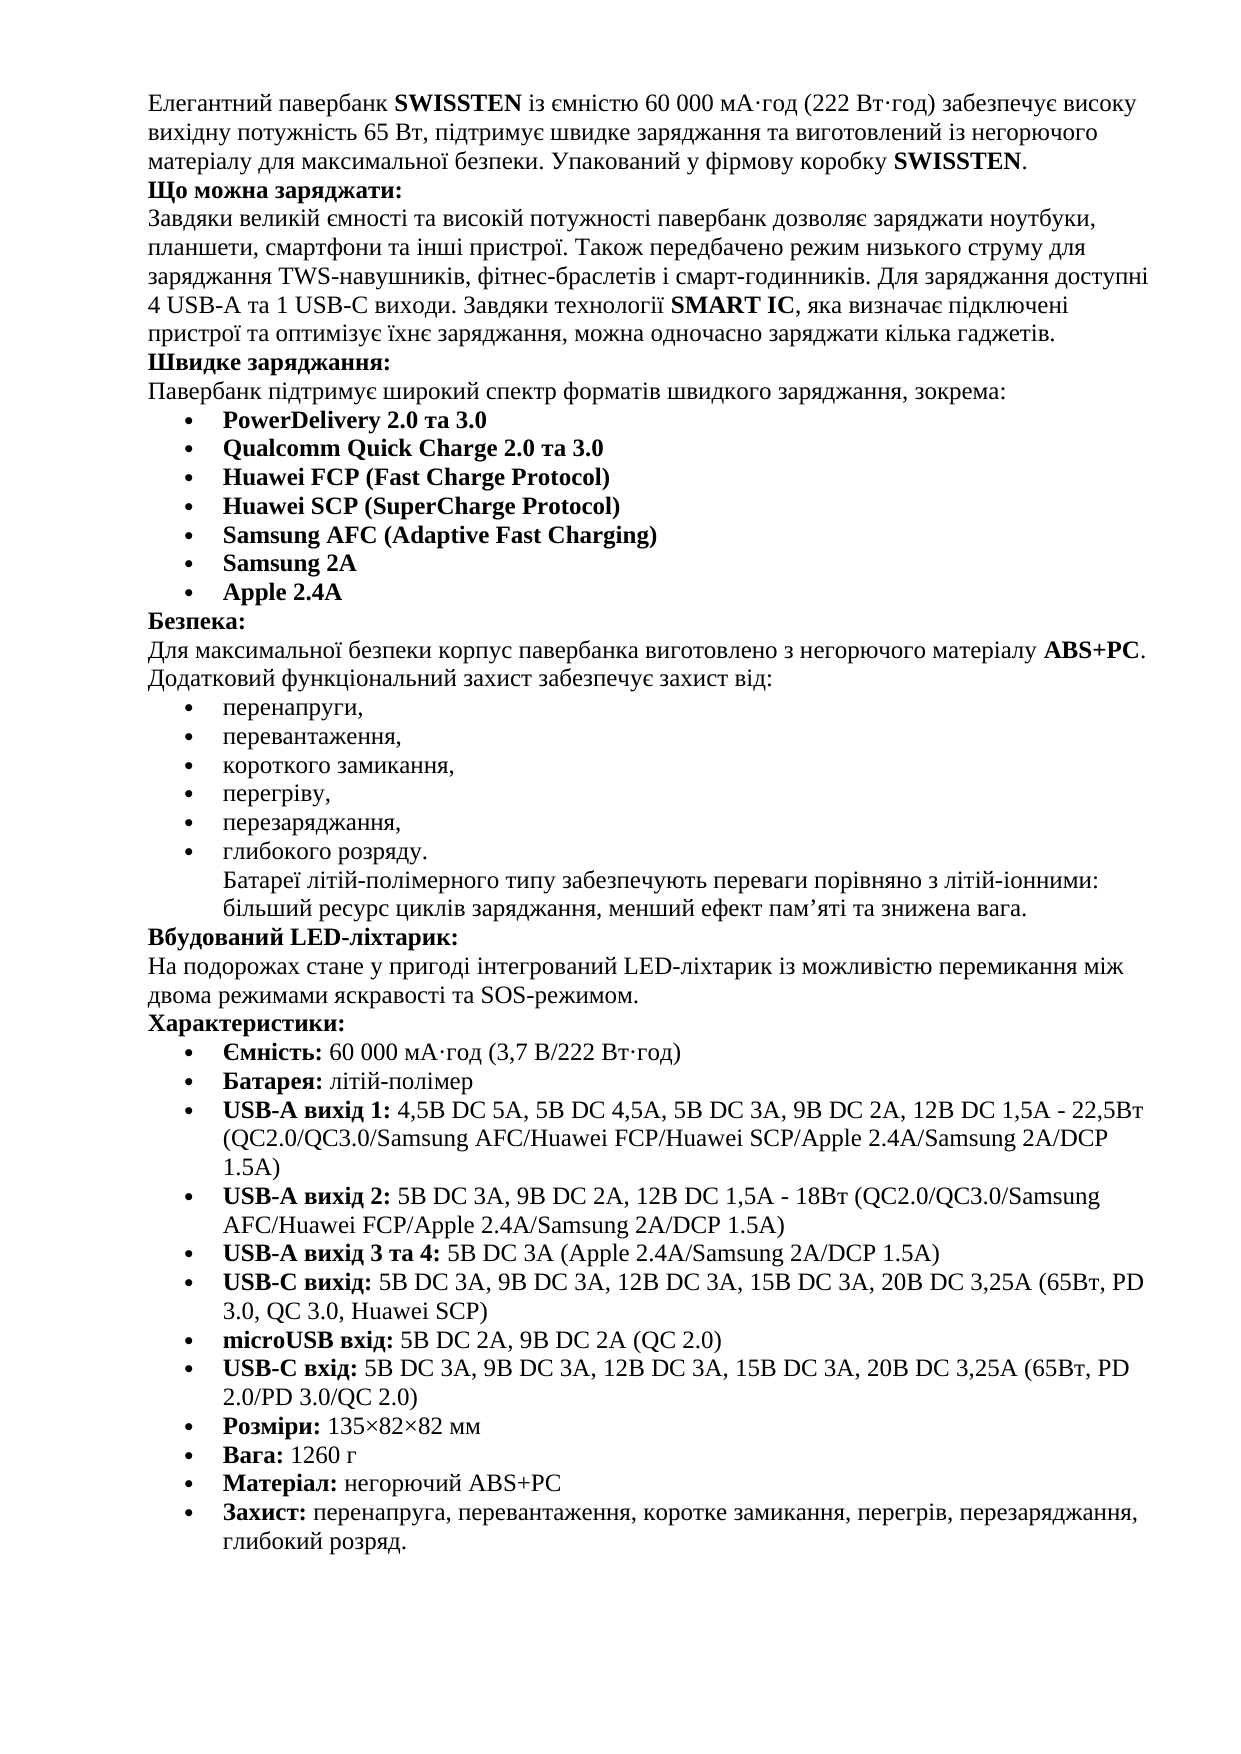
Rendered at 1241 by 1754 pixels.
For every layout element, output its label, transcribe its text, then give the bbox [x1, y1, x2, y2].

list USB-C вихід: 5В DC 3A, 9В DC 3A, 12В DC 3A, 15В DC 3A, 20В DC 3,25A (65Вт, PD 3.0, QC 3.0, Huawei SCP) [185, 1267, 1152, 1325]
text Елегантний павербанк SWISSTEN із ємністю 60 000 мА·год (222 Вт·год) забезпечує високу вихідну потужність 65 Вт, підтримує швидке заряджання та виготовлений із негорючого матеріалу для максимальної безпеки. Упакований у фірмову коробку SWISSTEN. [148, 88, 1152, 175]
list USB-A вихід 1: 4,5В DC 5A, 5В DC 4,5A, 5В DC 3A, 9В DC 2A, 12В DC 1,5A - 22,5Вт (QC2.0/QC3.0/Samsung AFC/Huawei FCP/Huawei SCP/Apple 2.4A/Samsung 2A/DCP 1.5A) [185, 1095, 1152, 1181]
text Що можна заряджати: Завдяки великій ємності та високій потужності павербанк дозволяє заряджати ноутбуки, планшети, смартфони та інші пристрої. Також передбачено режим низького струму для заряджання TWS-навушників, фітнес-браслетів і смарт-годинників. Для заряджання доступні 4 USB-A та 1 USB-C виходи. Завдяки технології SMART IC, яка визначає підключені пристрої та оптимізує їхнє заряджання, можна одночасно заряджати кілька гаджетів. [148, 175, 1152, 347]
list Ємність: 60 000 мА·год (3,7 В/222 Вт·год) [185, 1037, 1152, 1066]
text Характеристики: [148, 1008, 1152, 1037]
list Матеріал: негорючий ABS+PC [185, 1468, 1152, 1497]
list Розміри: 135×82×82 мм [185, 1411, 1152, 1440]
list Вага: 1260 г [185, 1440, 1152, 1468]
text Безпека: Для максимальної безпеки корпус павербанка виготовлено з негорючого матеріалу ABS+PC. Додатковий функціональний захист забезпечує захист від: [148, 606, 1152, 692]
list короткого замикання, [185, 750, 1152, 778]
text Швидке заряджання: Павербанк підтримує широкий спектр форматів швидкого заряджання, зокрема: [148, 347, 1152, 405]
list Apple 2.4A [185, 577, 1152, 606]
list перегріву, [185, 778, 1152, 807]
list перенапруги, [185, 692, 1152, 721]
list Батарея: літій-полімер [185, 1066, 1152, 1095]
list microUSB вхід: 5В DC 2A, 9В DC 2A (QC 2.0) [185, 1325, 1152, 1353]
list Захист: перенапруга, перевантаження, коротке замикання, перегрів, перезаряджання, глибокий розряд. [185, 1497, 1152, 1555]
list Samsung 2A [185, 548, 1152, 577]
list глибокого розряду. Батареї літій-полімерного типу забезпечують переваги порівняно з літій-іонними: більший ресурс циклів заряджання, менший ефект пам’яті та знижена вага. [185, 836, 1152, 922]
list USB-A вихід 3 та 4: 5В DC 3A (Apple 2.4A/Samsung 2A/DCP 1.5A) [185, 1238, 1152, 1267]
list перезаряджання, [185, 807, 1152, 836]
list Qualcomm Quick Charge 2.0 та 3.0 [185, 433, 1152, 462]
list Huawei SCP (SuperCharge Protocol) [185, 491, 1152, 520]
list USB-C вхід: 5В DC 3A, 9В DC 3A, 12В DC 3A, 15В DC 3A, 20В DC 3,25A (65Вт, PD 2.0/PD 3.0/QC 2.0) [185, 1353, 1152, 1411]
list PowerDelivery 2.0 та 3.0 [185, 405, 1152, 433]
list перевантаження, [185, 721, 1152, 750]
list Huawei FCP (Fast Charge Protocol) [185, 462, 1152, 491]
list Samsung AFC (Adaptive Fast Charging) [185, 520, 1152, 548]
list USB-A вихід 2: 5В DC 3A, 9В DC 2A, 12В DC 1,5A - 18Вт (QC2.0/QC3.0/Samsung AFC/Huawei FCP/Apple 2.4A/Samsung 2A/DCP 1.5A) [185, 1181, 1152, 1238]
text Вбудований LED-ліхтарик: На подорожах стане у пригоді інтегрований LED-ліхтарик із можливістю перемикання між двома режимами яскравості та SOS-режимом. [148, 922, 1152, 1008]
